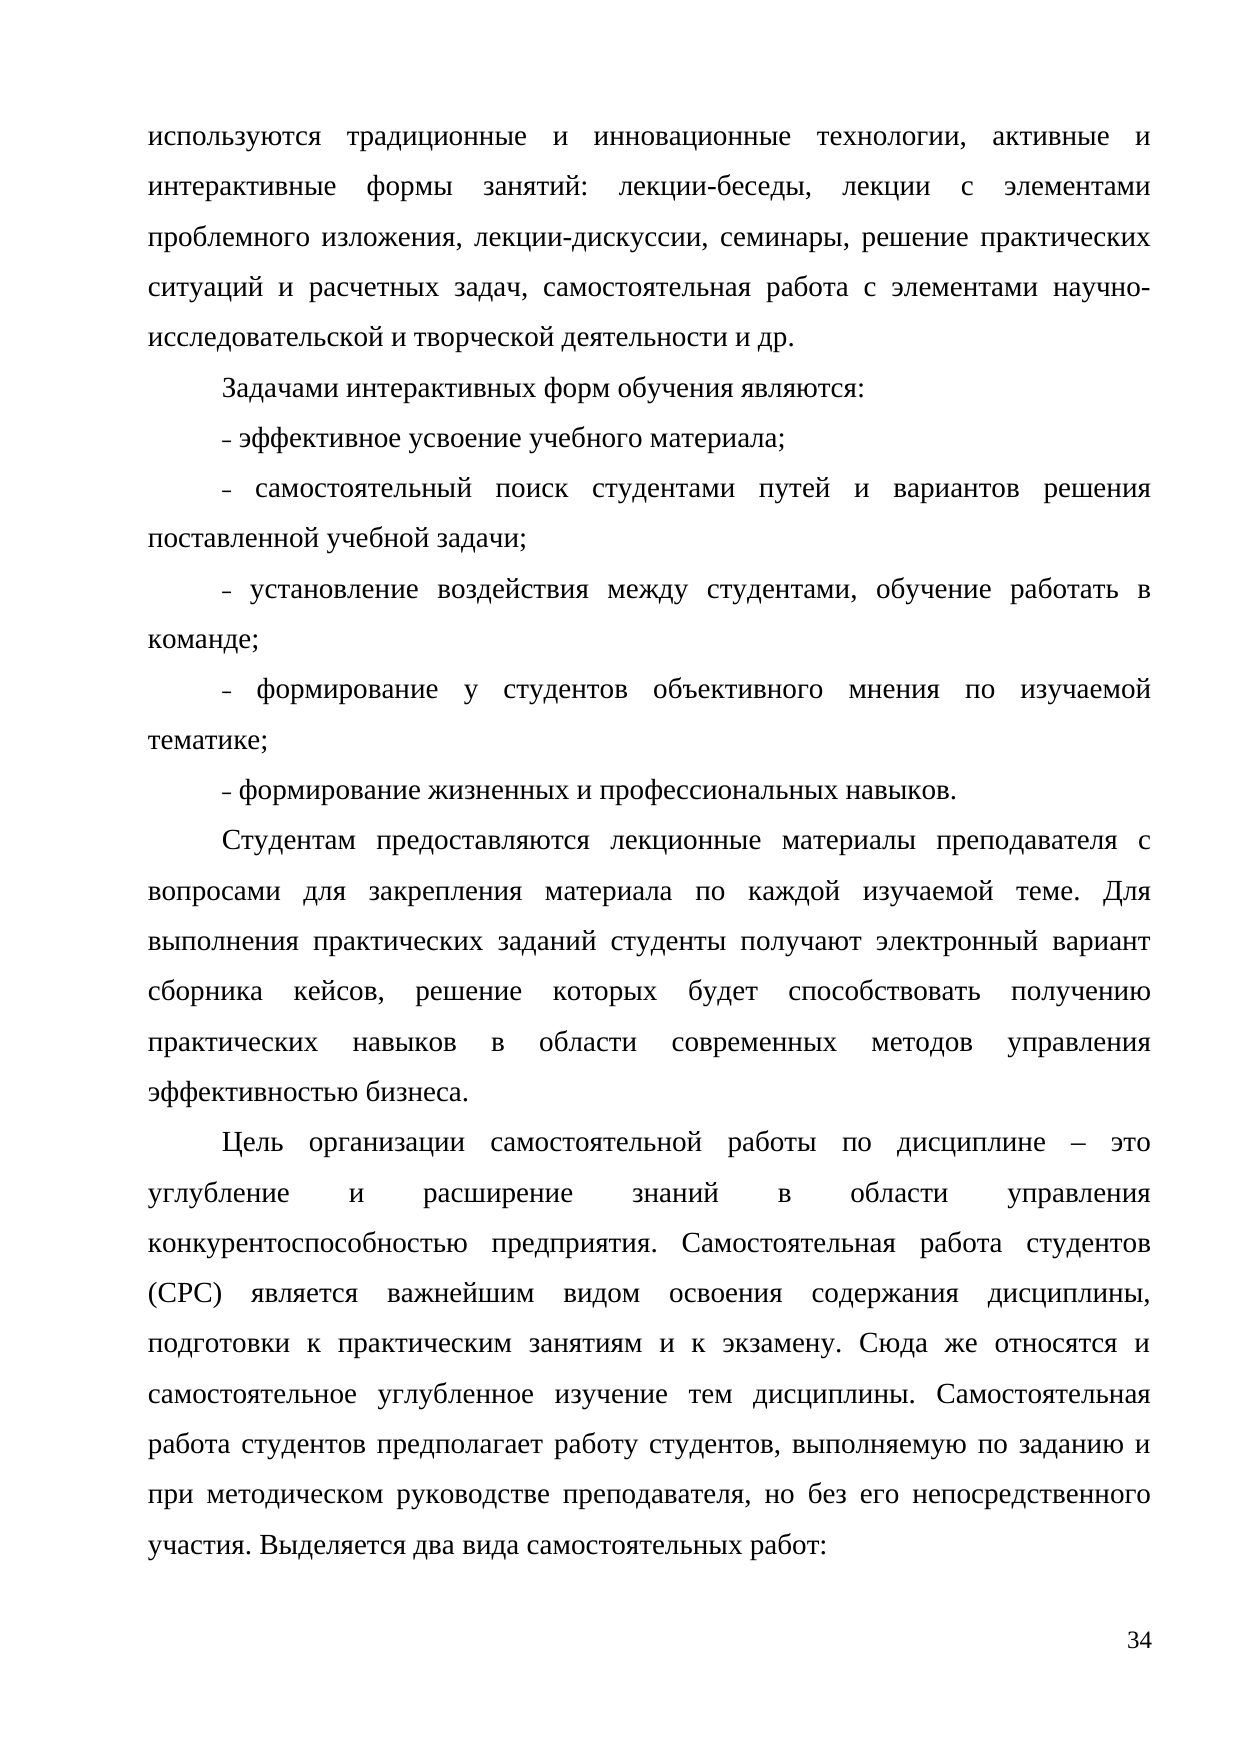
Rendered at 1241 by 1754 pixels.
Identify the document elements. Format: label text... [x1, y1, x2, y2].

text Цель организации самостоятельной работы по дисциплине – это углубление и расширение знаний в области управления конкурентоспособностью предприятия. Самостоятельная работа студентов (СРС) является важнейшим видом освоения содержания дисциплины, подготовки к практическим занятиям и к экзамену. Сюда же относятся и самостоятельное углубленное изучение тем дисциплины. Самостоятельная работа студентов предполагает работу студентов, выполняемую по заданию и при методическом руководстве преподавателя, но без его непосредственного участия. Выделяется два вида самостоятельных работ: [148, 1124, 1152, 1560]
text ˗ самостоятельный поиск студентами путей и вариантов решения поставленной учебной задачи; [148, 470, 1152, 554]
text ˗ формирование у студентов объективного мнения по изучаемой тематике; [148, 672, 1152, 755]
text Студентам предоставляются лекционные материалы преподавателя с вопросами для закрепления материала по каждой изучаемой теме. Для выполнения практических заданий студенты получают электронный вариант сборника кейсов, решение которых будет способствовать получению практических навыков в области современных методов управления эффективностью бизнеса. [148, 822, 1152, 1108]
text ˗ установление воздействия между студентами, обучение работать в команде; [148, 571, 1152, 655]
text ˗ формирование жизненных и профессиональных навыков. [148, 772, 1152, 806]
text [148, 118, 1152, 353]
text Задачами интерактивных форм обучения являются: [148, 370, 1152, 403]
text ˗ эффективное усвоение учебного материала; [148, 420, 1152, 453]
